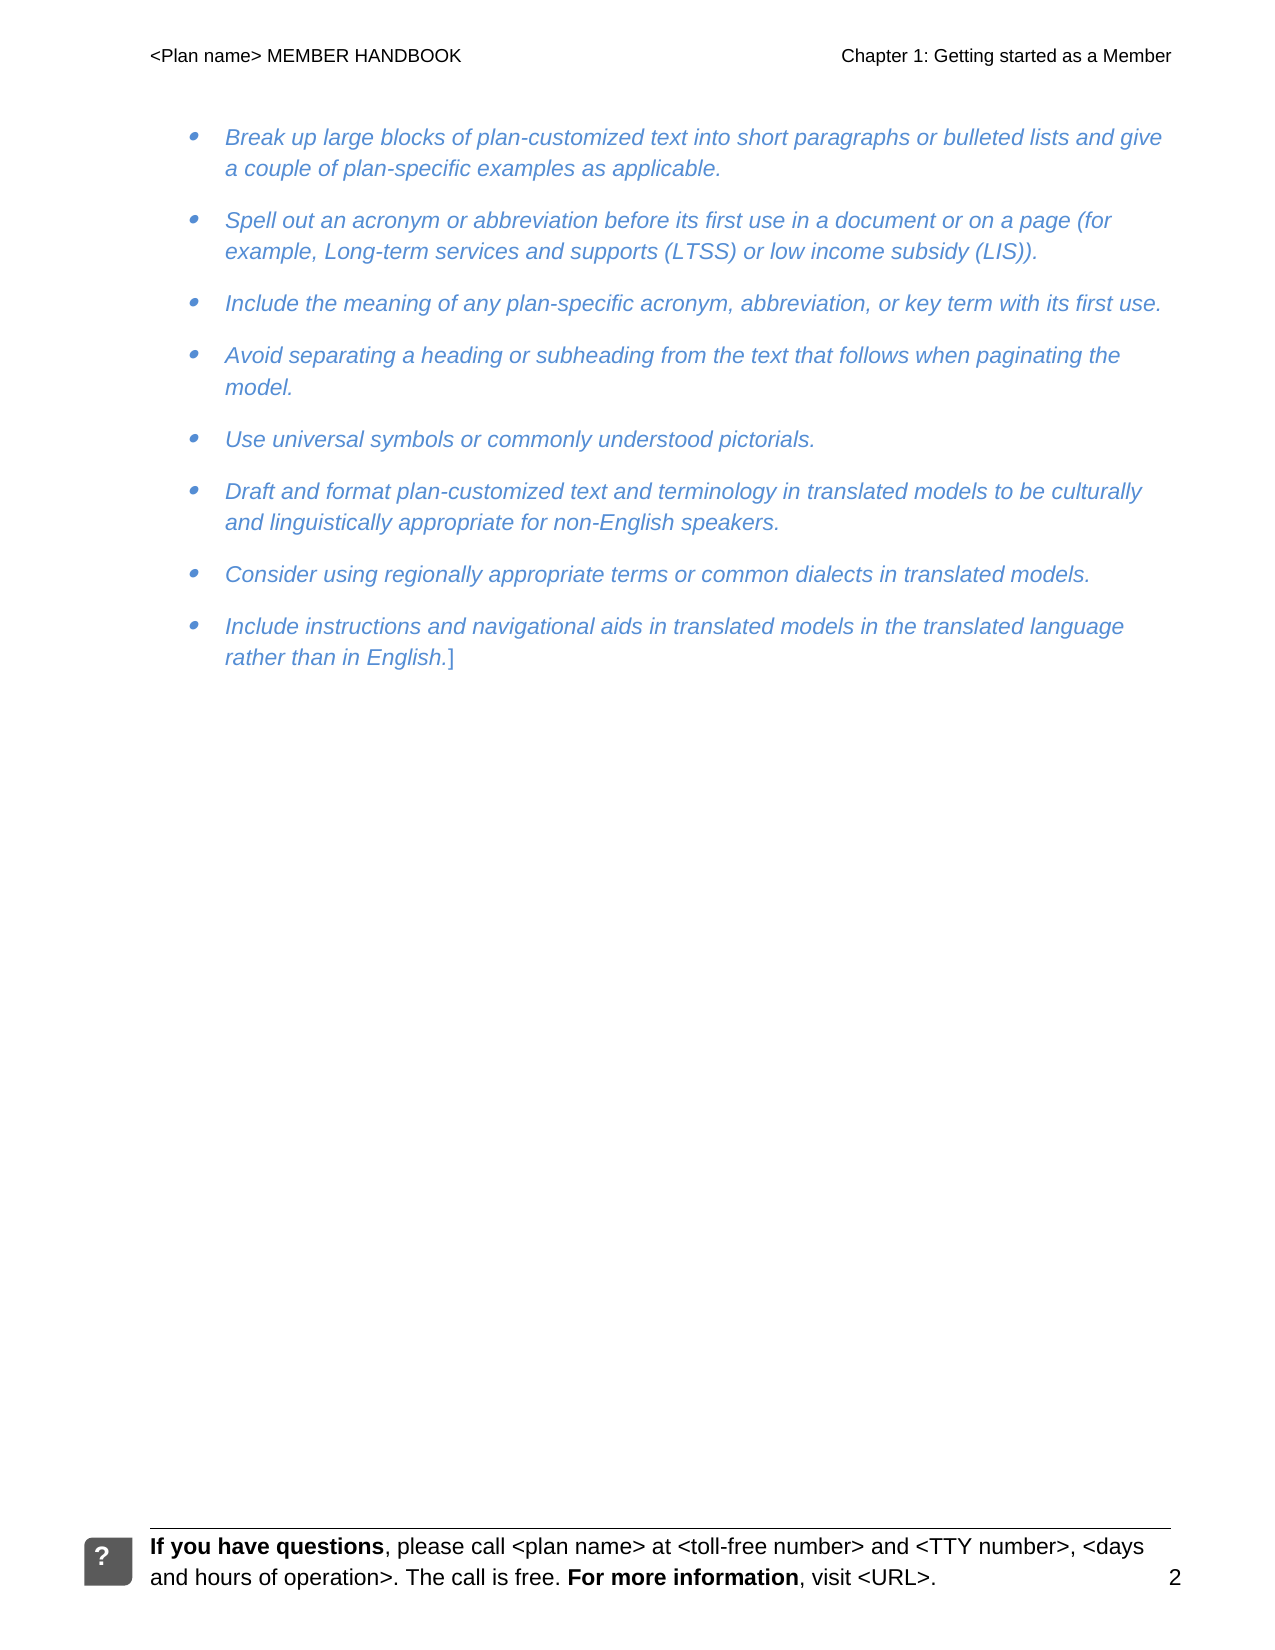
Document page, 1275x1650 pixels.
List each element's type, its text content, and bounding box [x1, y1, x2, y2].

list Use universal symbols or commonly understood pictorials. [187, 422, 1171, 453]
list Break up large blocks of plan-customized text into short paragraphs or bulleted lists and give a couple of plan-specific examples as applicable. [187, 120, 1171, 182]
list Avoid separating a heading or subheading from the text that follows when paginating the model. [187, 339, 1171, 401]
list Include the meaning of any plan-specific acronym, abbreviation, or key term with its first use. [187, 287, 1171, 318]
list Draft and format plan-customized text and terminology in translated models to be culturally and linguistically appropriate for non-English speakers. [187, 474, 1171, 537]
list Consider using regionally appropriate terms or common dialects in translated models. [187, 557, 1171, 589]
list Include instructions and navigational aids in translated models in the translated language rather than in English.] [187, 609, 1171, 672]
list Spell out an acronym or abbreviation before its first use in a document or on a page (for example, Long-term services and supports (LTSS) or low income subsidy (LIS)). [187, 203, 1171, 266]
